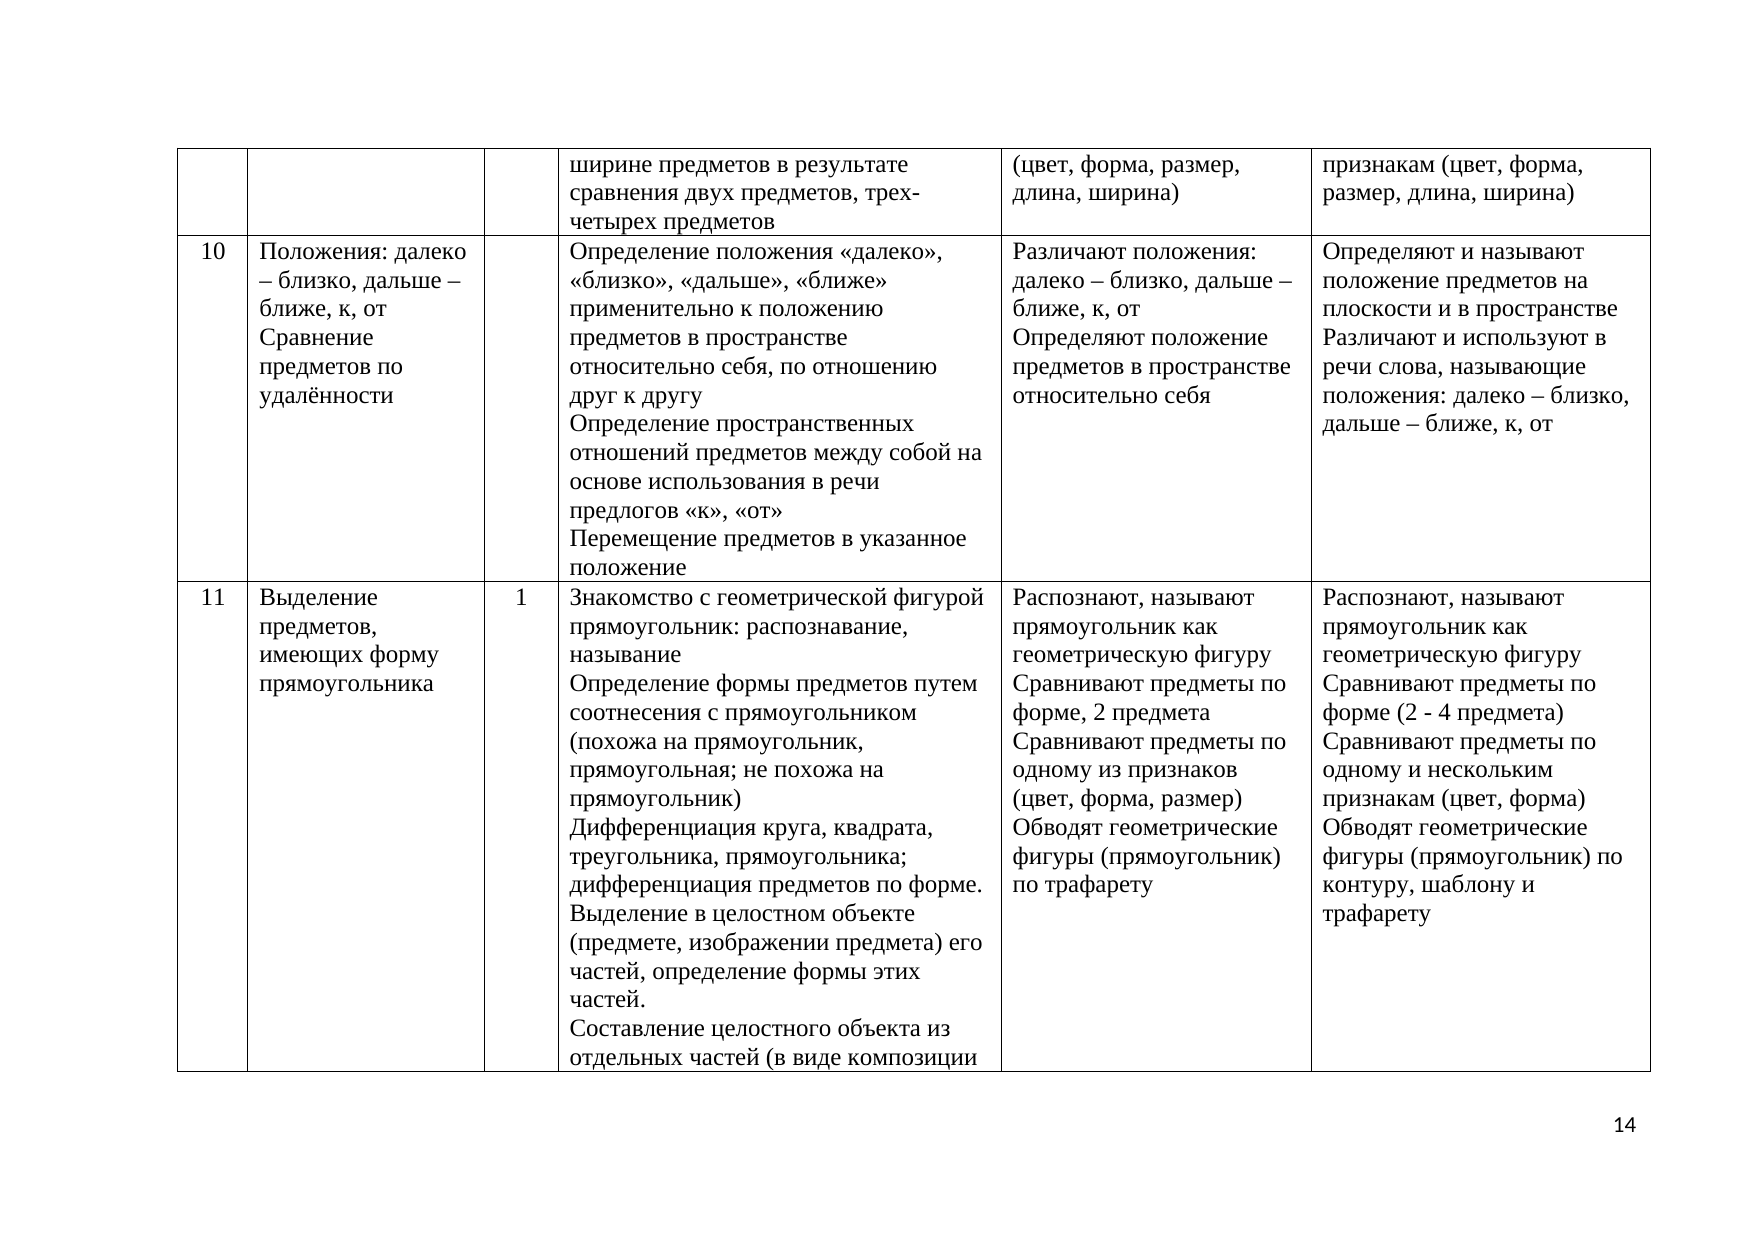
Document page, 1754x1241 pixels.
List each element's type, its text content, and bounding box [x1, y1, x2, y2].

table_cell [1312, 582, 1650, 1071]
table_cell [1002, 149, 1311, 235]
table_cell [559, 582, 1001, 1071]
table_cell Положения: далеко – близко, дальше – ближе, к, от Сравнение предметов по удалённости [248, 236, 484, 581]
table_cell 1 [485, 582, 558, 1071]
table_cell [248, 582, 484, 1071]
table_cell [248, 149, 484, 235]
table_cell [559, 149, 1001, 235]
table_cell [1312, 149, 1650, 235]
table_cell [485, 236, 558, 581]
table_cell Различают положения: далеко – близко, дальше – ближе, к, от Определяют положение предметов в пространстве относительно себя [1002, 236, 1311, 581]
table_cell 11 [178, 582, 247, 1071]
table_cell Определение положения «далеко», «близко», «дальше», «ближе» применительно к положению предметов в пространстве относительно себя, по отношению друг к другу Определение пространственных отношений предметов между собой на основе использования в речи предлогов «к», «от» Перемещение предметов в указанное положение [559, 236, 1001, 581]
table_cell 9 [178, 149, 247, 235]
table_cell 1 [485, 149, 558, 235]
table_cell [1002, 582, 1311, 1071]
table_cell Определяют и называют положение предметов на плоскости и в пространстве Различают и используют в речи слова, называющие положения: далеко – близко, дальше – ближе, к, от [1312, 236, 1650, 581]
table_cell 10 [178, 236, 247, 581]
